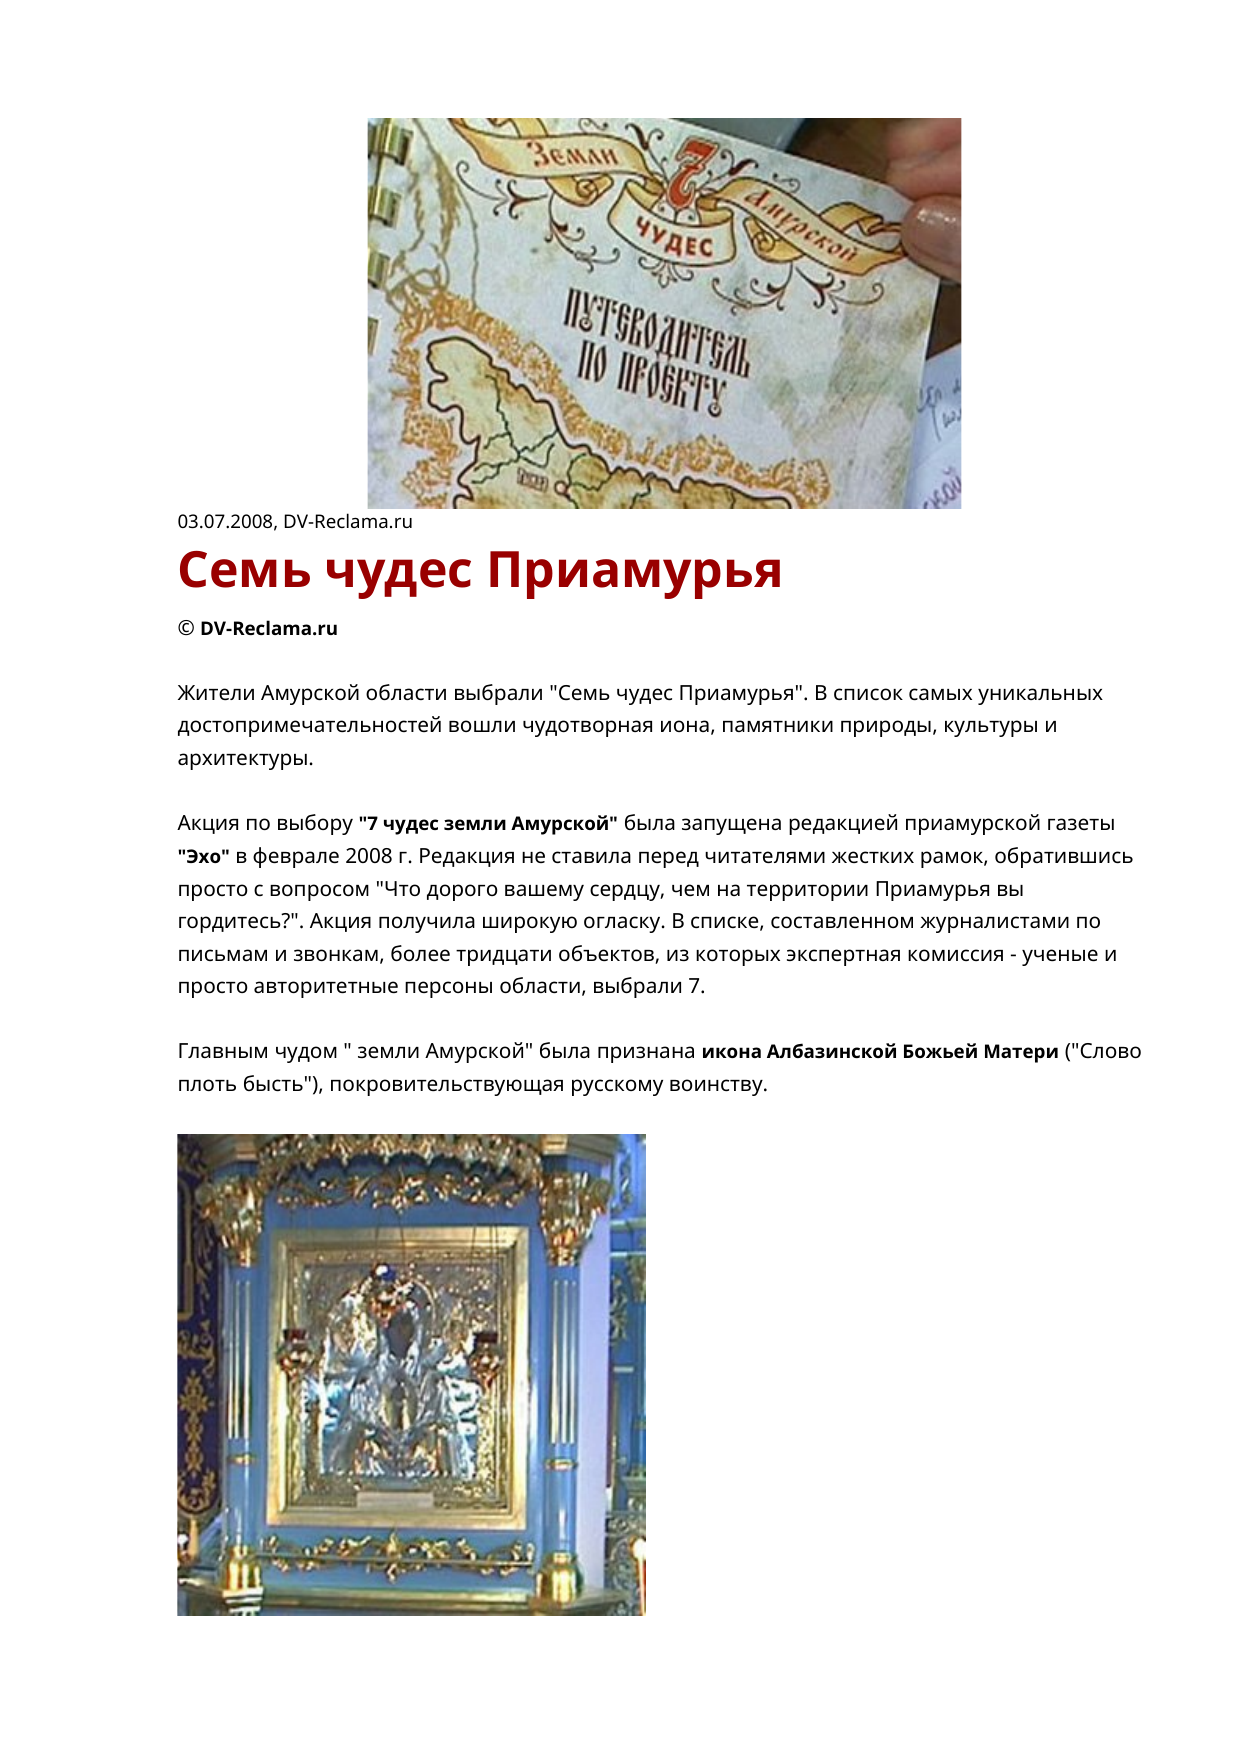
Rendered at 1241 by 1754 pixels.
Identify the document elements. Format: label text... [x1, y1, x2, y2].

picture [367, 118, 962, 509]
text Семь чудес Приамурья [177, 534, 1152, 602]
text 03.07.2008, DV-Reclama.ru [177, 509, 1152, 534]
picture [177, 1134, 646, 1616]
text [177, 613, 1152, 1616]
